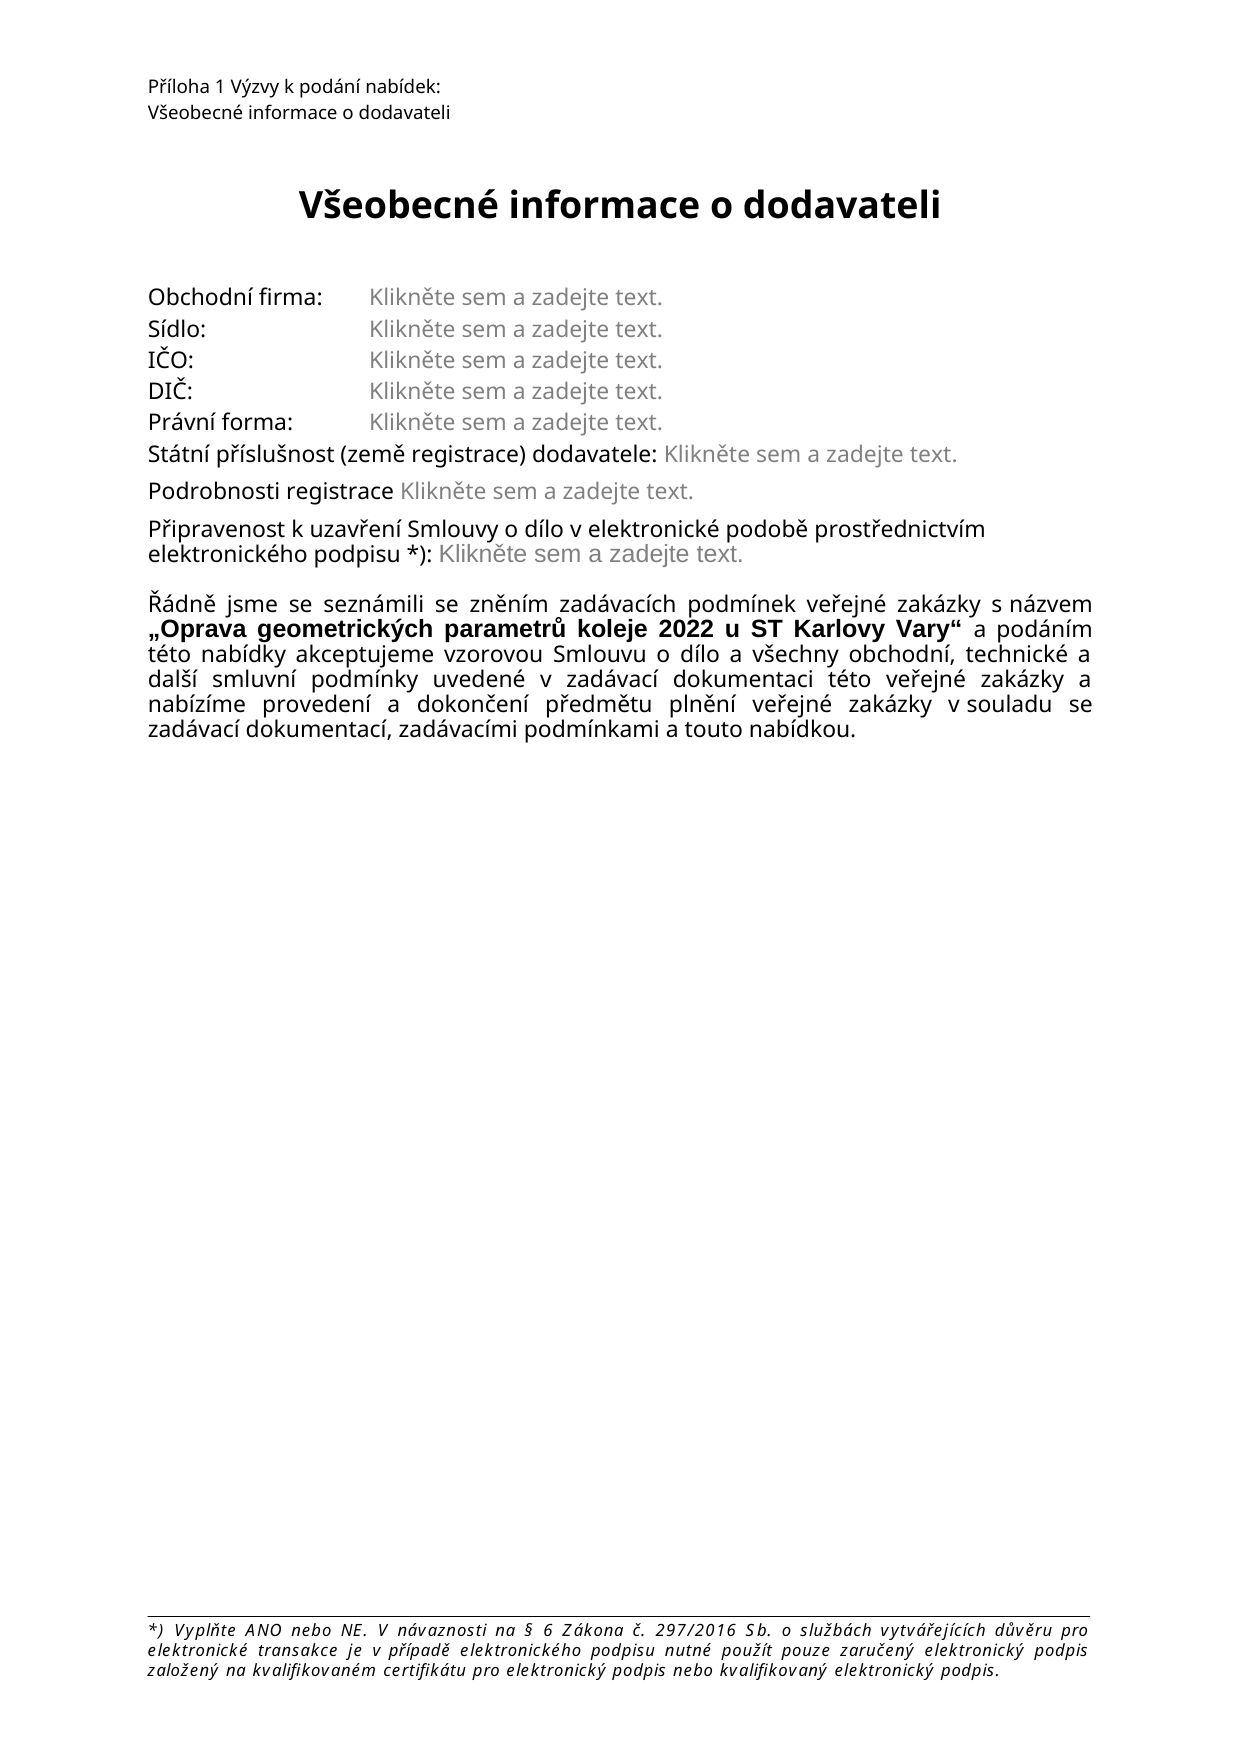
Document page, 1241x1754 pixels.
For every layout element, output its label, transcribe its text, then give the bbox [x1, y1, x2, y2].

text Řádně jsme se seznámili se zněním zadávacích podmínek veřejné zakázky s názvem „Oprava geometrických parametrů koleje 2022 u ST Karlovy Vary“ a podáním této nabídky akceptujeme vzorovou Smlouvu o dílo a všechny obchodní, technické a další smluvní podmínky uvedené v zadávací dokumentaci této veřejné zakázky a nabízíme provedení a dokončení předmětu plnění veřejné zakázky v souladu se zadávací dokumentací, zadávacími podmínkami a touto nabídkou. [148, 592, 1093, 742]
text Sídlo: [148, 317, 1093, 342]
title Všeobecné informace o dodavateli [148, 178, 1093, 229]
text Státní příslušnost (země registrace) dodavatele: [148, 442, 1093, 467]
text Připravenost k uzavření Smlouvy o dílo v elektronické podobě prostřednictvím elektronického podpisu *): [148, 517, 1093, 567]
text Obchodní firma: [148, 286, 1093, 311]
text IČO: [148, 348, 1093, 373]
text DIČ: [148, 379, 1093, 404]
text Podrobnosti registrace [148, 479, 1093, 504]
text Právní forma: [148, 411, 1093, 436]
